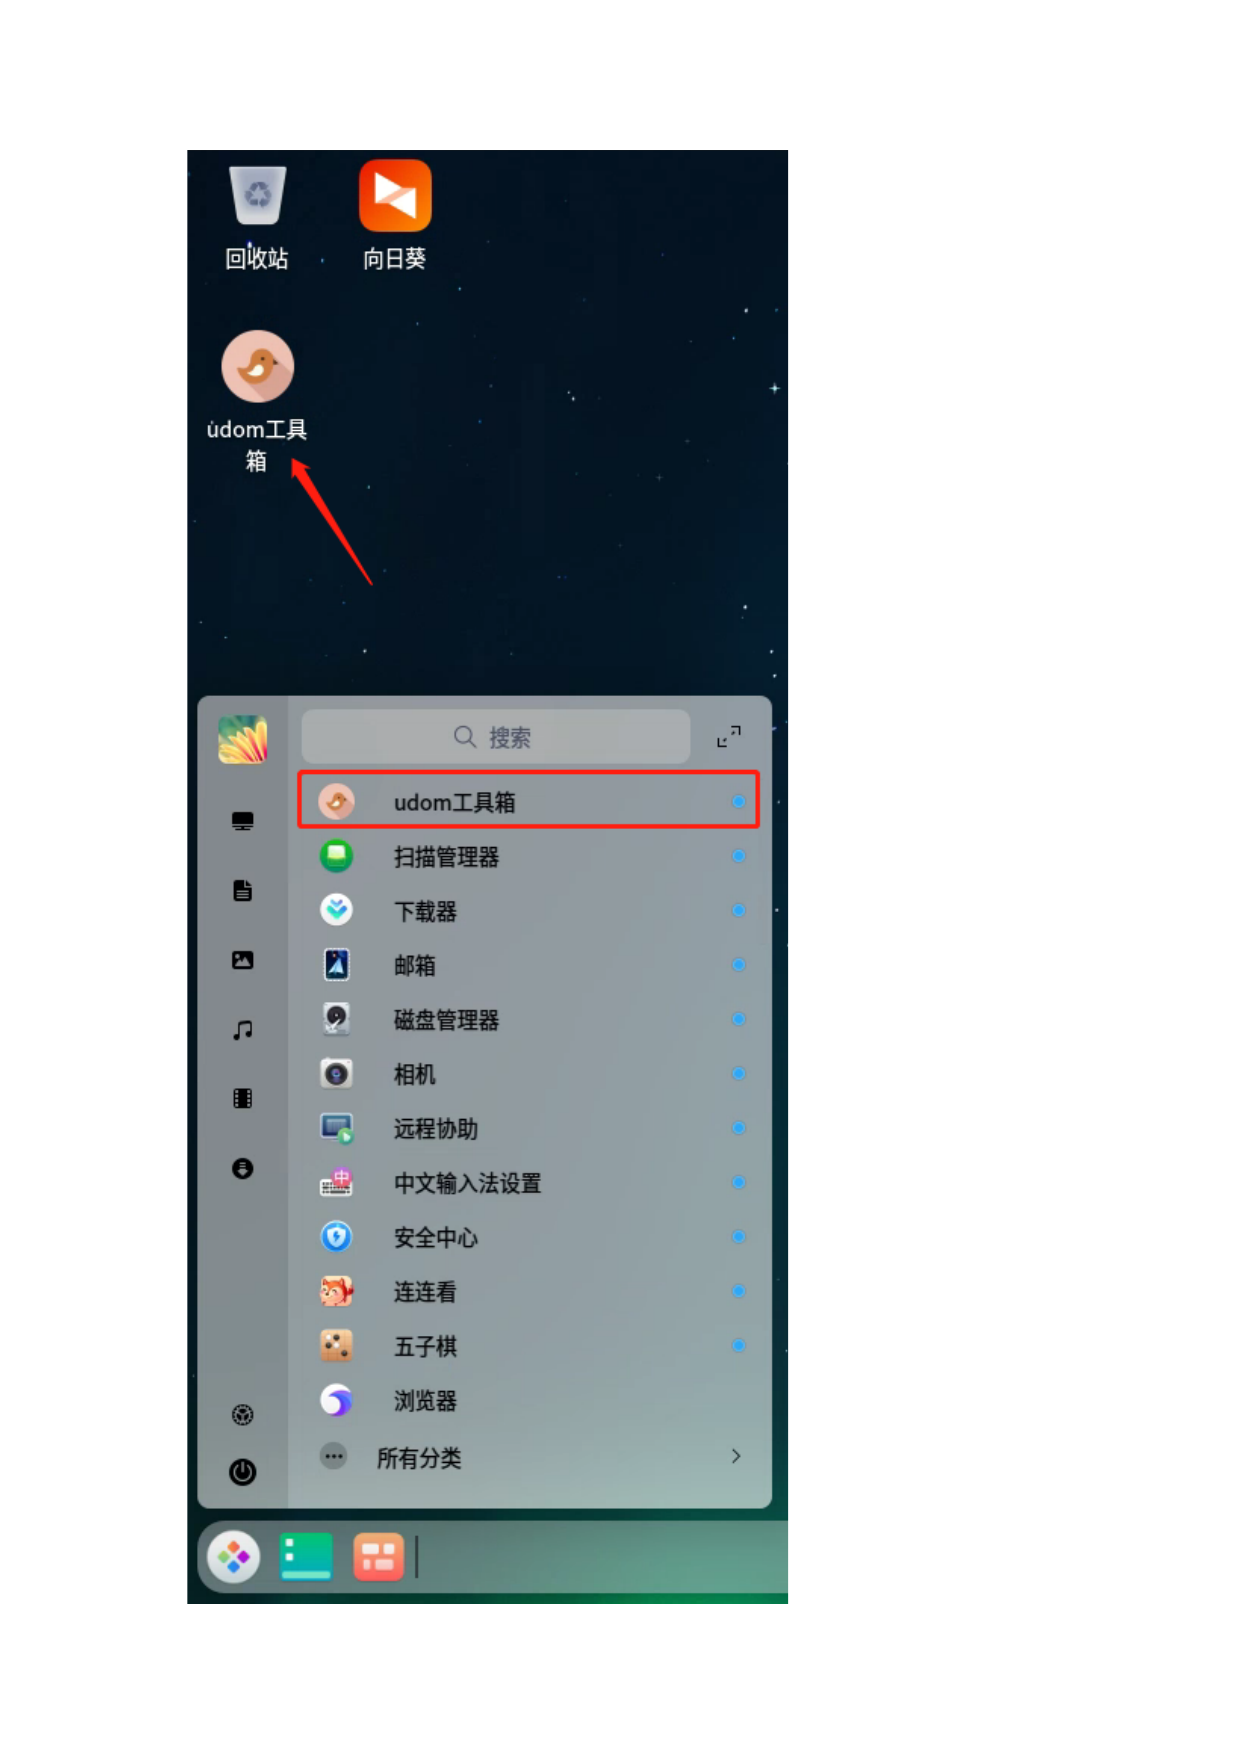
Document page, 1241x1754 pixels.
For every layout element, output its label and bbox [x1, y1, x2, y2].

picture [187, 150, 789, 1604]
